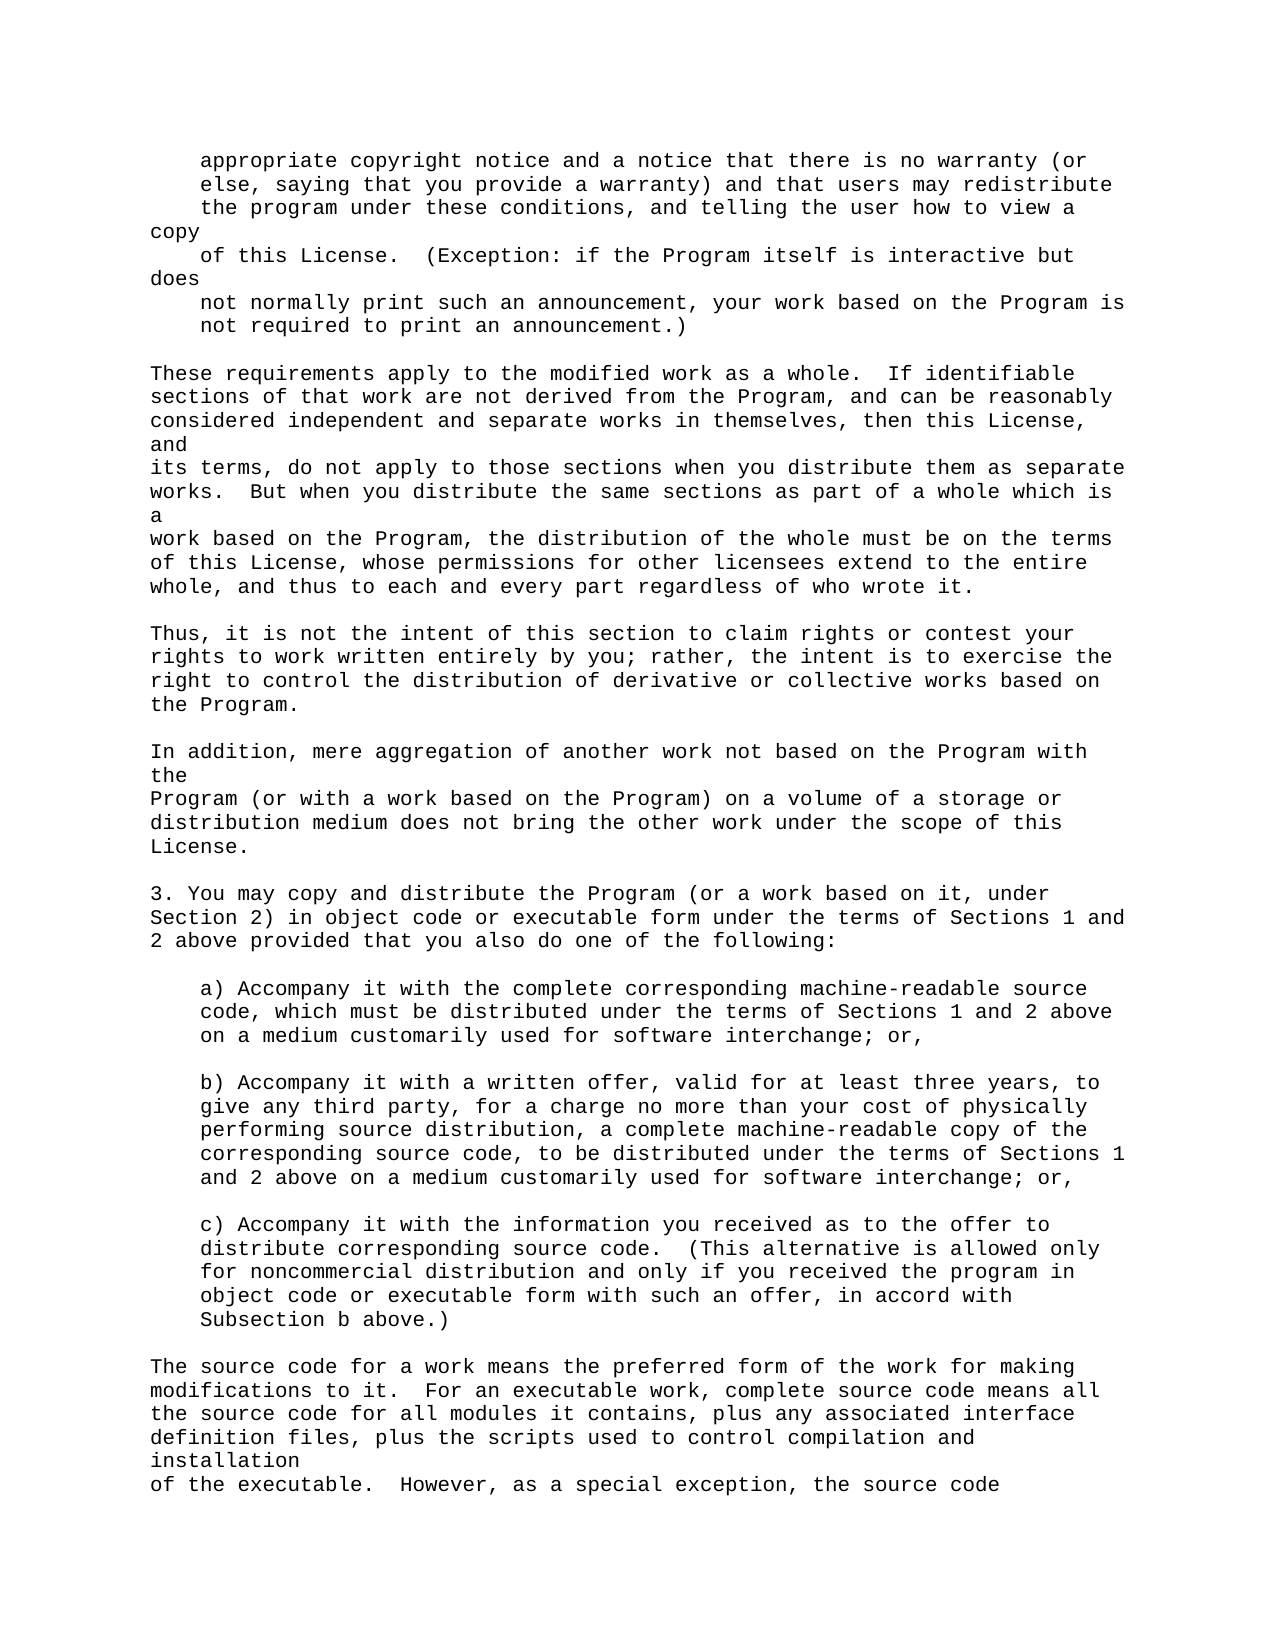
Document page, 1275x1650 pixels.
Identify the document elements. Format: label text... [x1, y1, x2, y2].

text code, which must be distributed under the terms of Sections 1 and 2 above [150, 1001, 1125, 1025]
text distribute corresponding source code. (This alternative is allowed only [150, 1238, 1125, 1261]
text of this License. (Exception: if the Program itself is interactive but does [150, 244, 1125, 292]
text appropriate copyright notice and a notice that there is no warranty (or [150, 150, 1125, 174]
text the source code for all modules it contains, plus any associated interface [150, 1403, 1125, 1427]
text In addition, mere aggregation of another work not based on the Program with the [150, 741, 1125, 788]
text Subsection b above.) [150, 1309, 1125, 1332]
text for noncommercial distribution and only if you received the program in [150, 1261, 1125, 1285]
text sections of that work are not derived from the Program, and can be reasonably [150, 386, 1125, 410]
text the program under these conditions, and telling the user how to view a copy [150, 197, 1125, 244]
text of this License, whose permissions for other licensees extend to the entire [150, 552, 1125, 576]
text on a medium customarily used for software interchange; or, [150, 1025, 1125, 1048]
text The source code for a work means the preferred form of the work for making [150, 1356, 1125, 1379]
text whole, and thus to each and every part regardless of who wrote it. [150, 576, 1125, 599]
text of the executable. However, as a special exception, the source code [150, 1474, 1125, 1498]
text object code or executable form with such an offer, in accord with [150, 1285, 1125, 1309]
text c) Accompany it with the information you received as to the offer to [150, 1214, 1125, 1238]
text 3. You may copy and distribute the Program (or a work based on it, under [150, 883, 1125, 907]
text give any third party, for a charge no more than your cost of physically [150, 1096, 1125, 1119]
text Program (or with a work based on the Program) on a volume of a storage or [150, 788, 1125, 812]
text its terms, do not apply to those sections when you distribute them as separate [150, 457, 1125, 481]
text a) Accompany it with the complete corresponding machine-readable source [150, 978, 1125, 1001]
text not normally print such an announcement, your work based on the Program is [150, 292, 1125, 316]
text right to control the distribution of derivative or collective works based on [150, 670, 1125, 694]
text else, saying that you provide a warranty) and that users may redistribute [150, 174, 1125, 197]
text not required to print an announcement.) [150, 316, 1125, 339]
text b) Accompany it with a written offer, valid for at least three years, to [150, 1072, 1125, 1096]
text Thus, it is not the intent of this section to claim rights or contest your [150, 623, 1125, 647]
text the Program. [150, 694, 1125, 717]
text considered independent and separate works in themselves, then this License, and [150, 410, 1125, 457]
text work based on the Program, the distribution of the whole must be on the terms [150, 528, 1125, 552]
text 2 above provided that you also do one of the following: [150, 930, 1125, 954]
text Section 2) in object code or executable form under the terms of Sections 1 and [150, 907, 1125, 930]
text performing source distribution, a complete machine-readable copy of the [150, 1119, 1125, 1143]
text distribution medium does not bring the other work under the scope of this [150, 812, 1125, 836]
text License. [150, 836, 1125, 859]
text works. But when you distribute the same sections as part of a whole which is a [150, 481, 1125, 528]
text and 2 above on a medium customarily used for software interchange; or, [150, 1167, 1125, 1190]
text These requirements apply to the modified work as a whole. If identifiable [150, 363, 1125, 386]
text definition files, plus the scripts used to control compilation and installation [150, 1427, 1125, 1474]
text corresponding source code, to be distributed under the terms of Sections 1 [150, 1143, 1125, 1167]
text modifications to it. For an executable work, complete source code means all [150, 1379, 1125, 1403]
text rights to work written entirely by you; rather, the intent is to exercise the [150, 647, 1125, 670]
